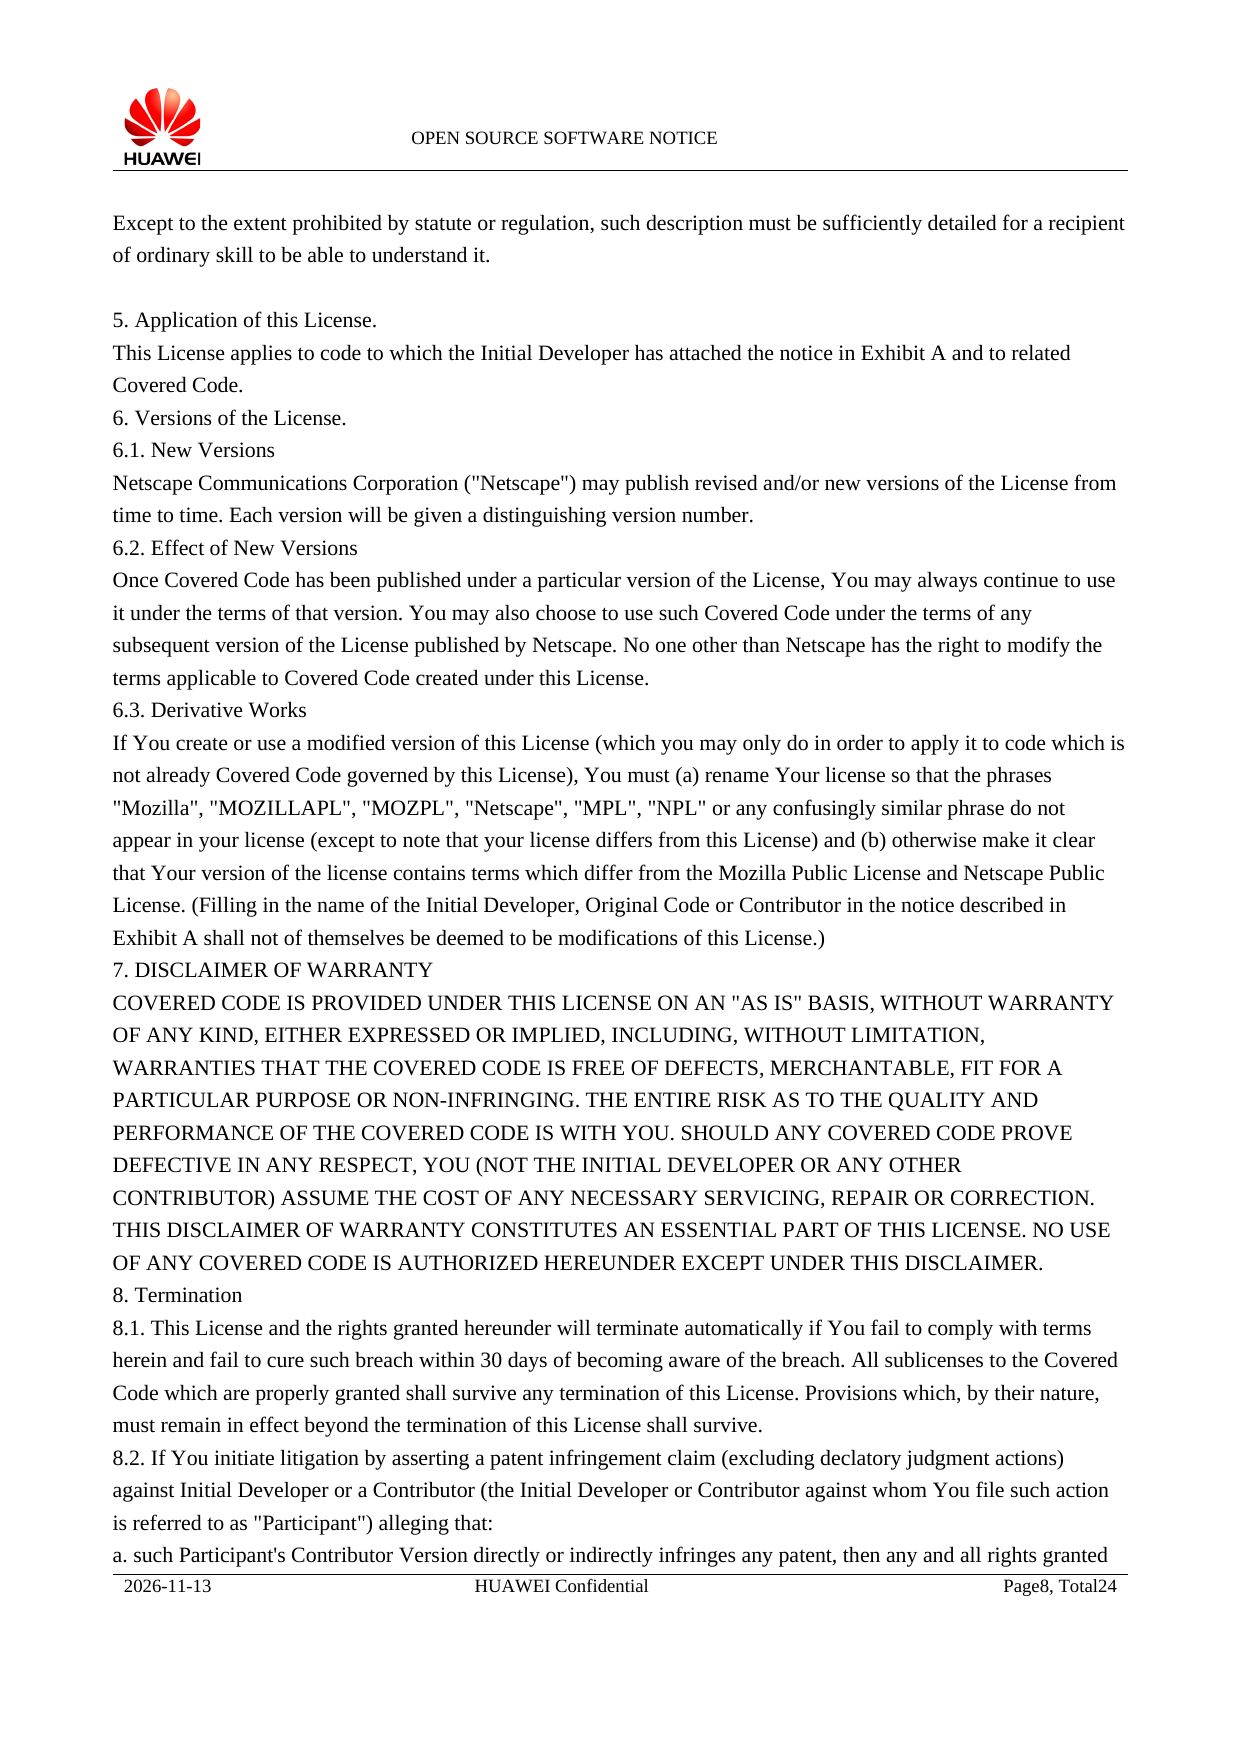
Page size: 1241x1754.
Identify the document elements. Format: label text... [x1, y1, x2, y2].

picture [124, 88, 201, 165]
